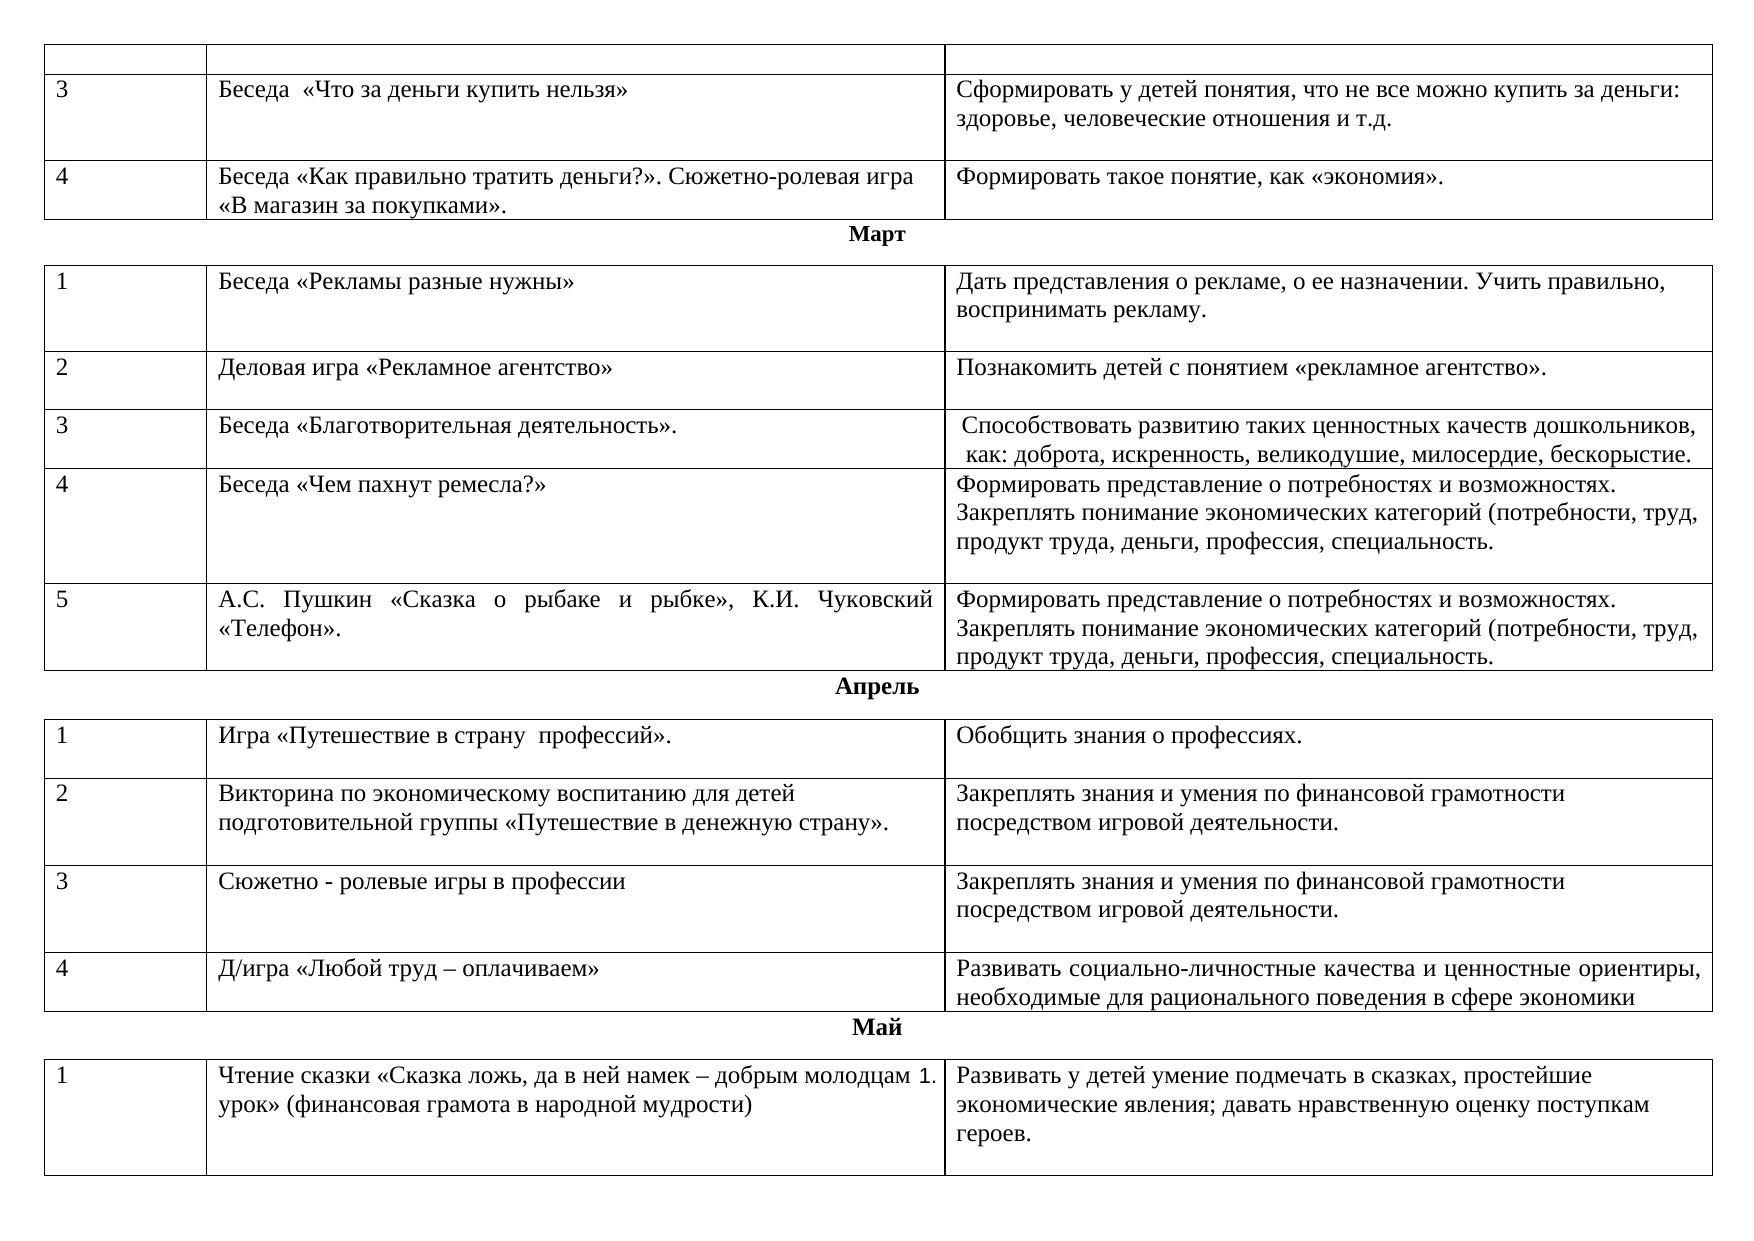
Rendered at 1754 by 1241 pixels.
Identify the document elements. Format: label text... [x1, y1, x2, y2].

text Май [118, 1012, 1636, 1040]
table_cell Викторина по экономическому воспитанию для детей подготовительной группы «Путешествие в денежную страну». [207, 779, 944, 865]
text Апрель [118, 671, 1636, 700]
table_header Чтение сказки «Сказка ложь, да в ней намек – добрым молодцам урок» (финансовая грамота в народной мудрости) [207, 1060, 944, 1175]
table_cell Закреплять знания и умения по финансовой грамотности посредством игровой деятельности. [946, 866, 1712, 952]
table_cell 3 [45, 75, 206, 160]
table_header 1 [45, 266, 206, 351]
table_cell 3 [45, 410, 206, 468]
table_cell Формировать представление о потребностях и возможностях. Закреплять понимание экономических категорий (потребности, труд, продукт труда, деньги, профессия, специальность. [946, 469, 1712, 583]
table_cell Деловая игра «Рекламное агентство» [207, 352, 944, 409]
table_cell Познакомить детей с понятием «рекламное агентство». [946, 352, 1712, 409]
table_header Дать представления о рекламе, о ее назначении. Учить правильно, воспринимать рекламу. [946, 266, 1712, 351]
table_cell Формировать представление о потребностях и возможностях. Закреплять понимание экономических категорий (потребности, труд, продукт труда, деньги, профессия, специальность. [946, 584, 1712, 670]
table_header 1 [45, 1060, 206, 1175]
table_cell Беседа «Что за деньги купить нельзя» [207, 75, 944, 160]
table_cell 5 [45, 584, 206, 670]
table_cell Беседа «Благотворительная деятельность». [207, 410, 944, 468]
table_cell Закреплять знания и умения по финансовой грамотности посредством игровой деятельности. [946, 779, 1712, 865]
table_cell 4 [45, 953, 206, 1011]
text Март [118, 220, 1636, 246]
table_cell Беседа «Как правильно тратить деньги?». Сюжетно-ролевая игра «В магазин за покупками». [207, 161, 944, 218]
table_cell 2 [45, 45, 206, 73]
table_cell 4 [45, 469, 206, 583]
table_cell 4 [45, 161, 206, 218]
table_cell А.С. Пушкин «Сказка о рыбаке и рыбке», К.И. Чуковский «Телефон». [207, 584, 944, 670]
table_cell Способствовать развитию таких ценностных качеств дошкольников, как: доброта, искренность, великодушие, милосердие, бескорыстие. [946, 410, 1712, 468]
table_cell Беседа «Чем пахнут ремесла?» [207, 469, 944, 583]
table_cell Сюжетно - ролевые игры в профессии [207, 866, 944, 952]
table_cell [207, 45, 944, 73]
table_cell 2 [45, 352, 206, 409]
table_cell Д/игра «Любой труд – оплачиваем» [207, 953, 944, 1011]
table_header 1 [45, 720, 206, 777]
table_header Игра «Путешествие в страну профессий». [207, 720, 944, 777]
table_cell 3 [45, 866, 206, 952]
table_cell Развивать социально-личностные качества и ценностные ориентиры, необходимые для рационального поведения в сфере экономики [946, 953, 1712, 1011]
table_header Развивать у детей умение подмечать в сказках, простейшие экономические явления; давать нравственную оценку поступкам героев. [946, 1060, 1712, 1175]
table_header Обобщить знания о профессиях. [946, 720, 1712, 777]
table_cell 2 [45, 779, 206, 865]
table_cell Сформировать у детей понятия, что не все можно купить за деньги: здоровье, человеческие отношения и т.д. [946, 75, 1712, 160]
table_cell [946, 45, 1712, 73]
table_header Беседа «Рекламы разные нужны» [207, 266, 944, 351]
table_cell Формировать такое понятие, как «экономия». [946, 161, 1712, 218]
